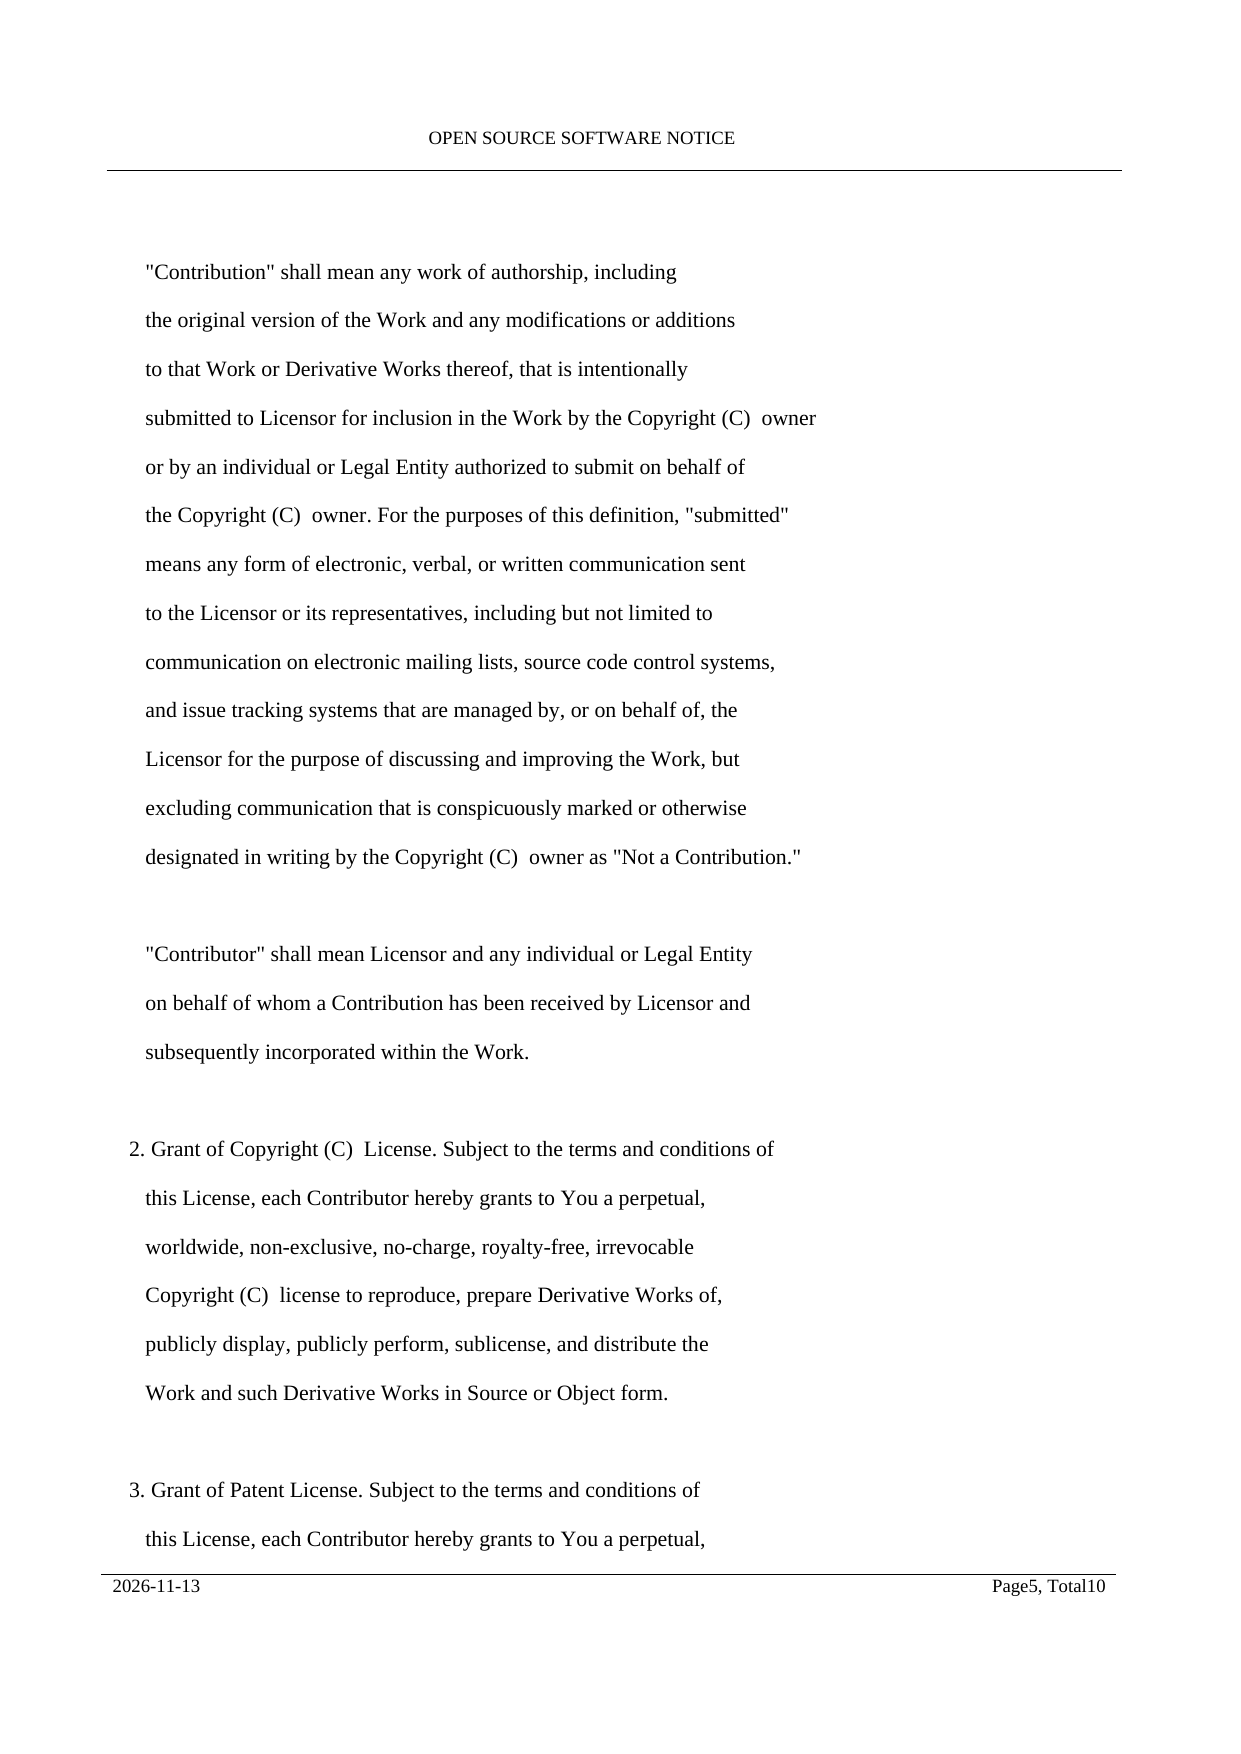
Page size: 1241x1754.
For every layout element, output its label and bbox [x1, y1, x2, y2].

text [112, 206, 1128, 1555]
